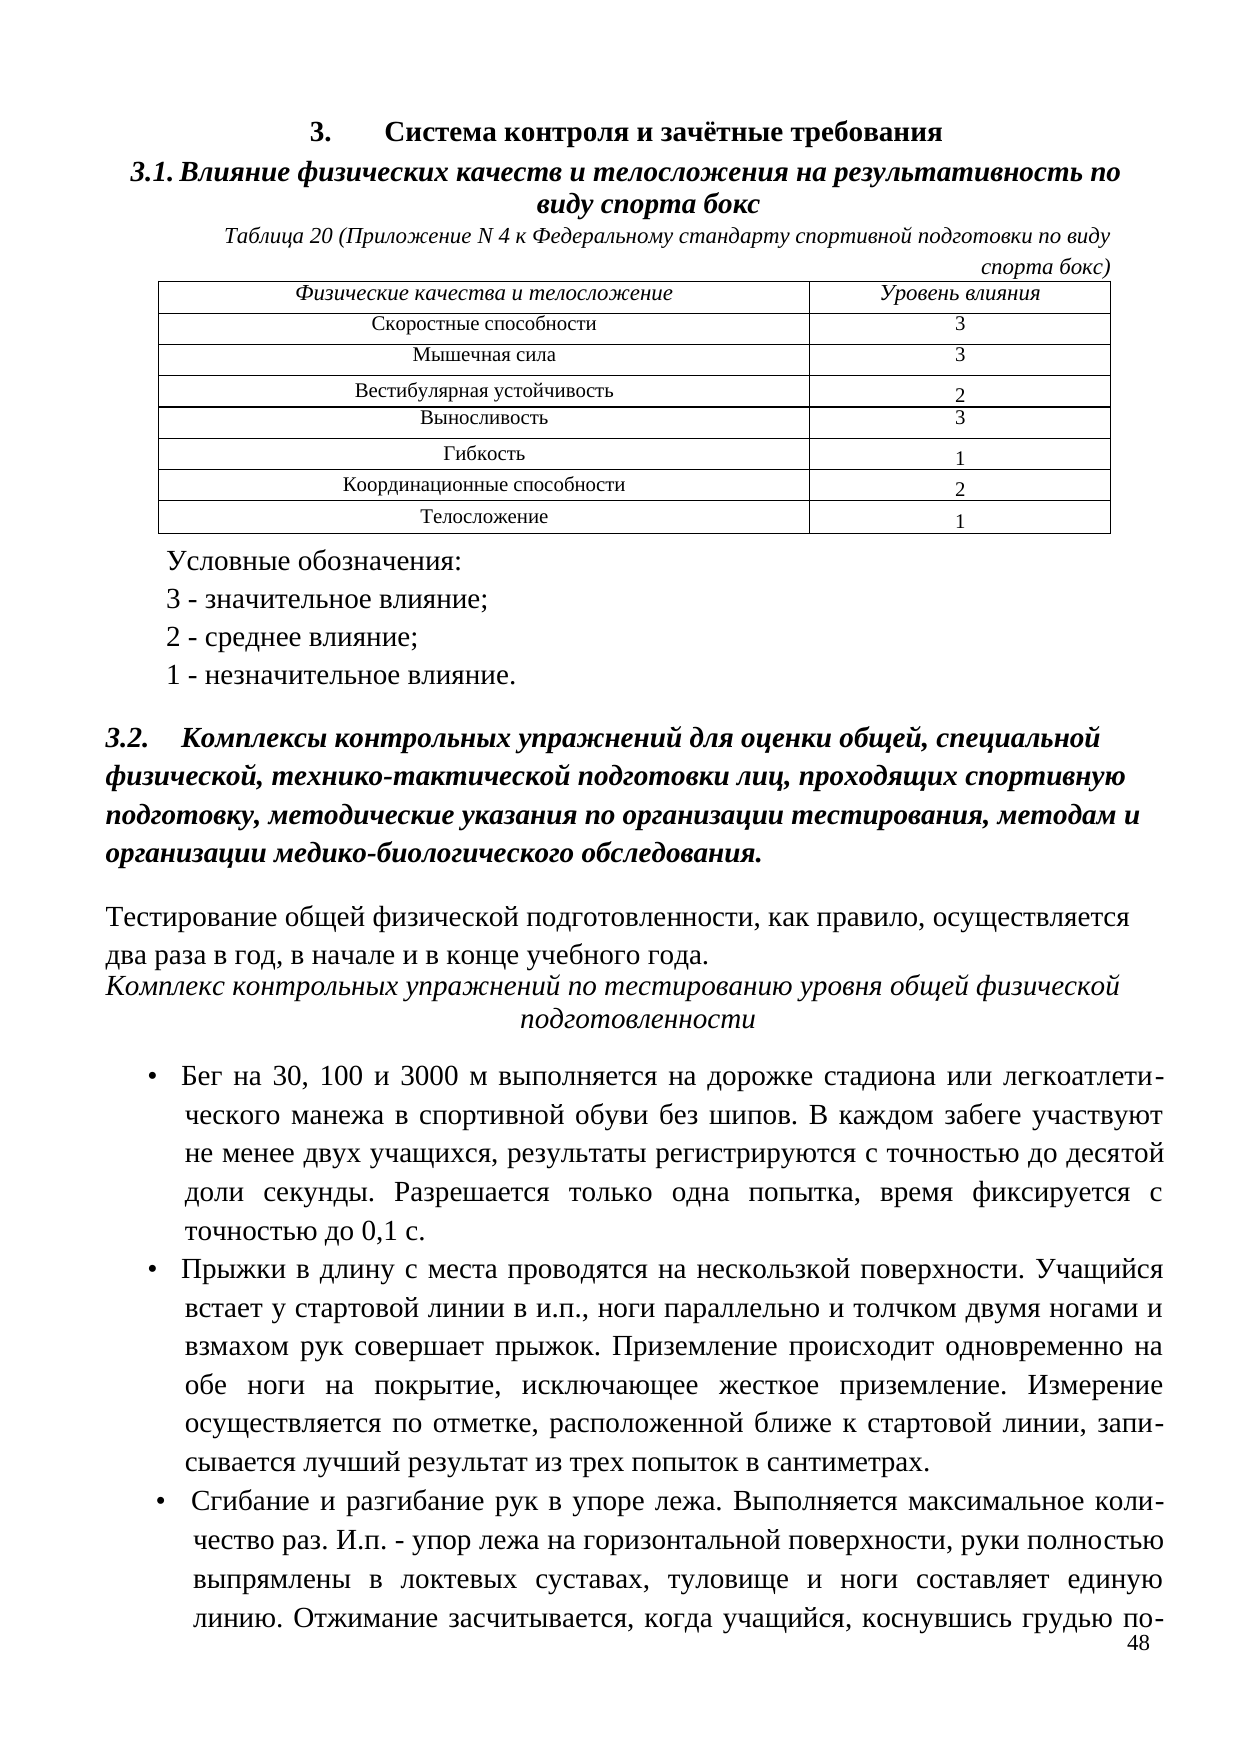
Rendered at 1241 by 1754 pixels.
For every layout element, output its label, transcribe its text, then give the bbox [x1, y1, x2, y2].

text подготовленности [112, 1005, 1164, 1034]
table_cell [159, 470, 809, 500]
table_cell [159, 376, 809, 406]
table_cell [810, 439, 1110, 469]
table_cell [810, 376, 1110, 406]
text Тестирование общей физической подготовленности, как правило, осуществляется два раза в год, в начале и в конце учебного года. [105, 895, 1164, 972]
text 3 - значительное влияние; [166, 578, 1164, 616]
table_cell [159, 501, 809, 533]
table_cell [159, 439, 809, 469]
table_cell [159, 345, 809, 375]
list Влияние физических качеств и телосложения на результативность по [130, 149, 1164, 189]
list Бег на 30, 100 и 3000 м выполняется на дорожке стадиона или легкоатлетического манежа в спортивной обуви без шипов. В каждом забеге участвуют не менее двух учащихся, результаты регистрируются с точностью до десятой доли секунды. Разрешается только одна попытка, время фиксируется с точностью до 0,1 с. [147, 1055, 1164, 1248]
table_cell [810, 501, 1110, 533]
list Комплексы контрольных упражнений для оценки общей, специальной физической, технико-тактической подготовки лиц, проходящих спортивную подготовку, методические указания по организации тестирования, методам и организации медико-биологического обследования. [105, 716, 1164, 870]
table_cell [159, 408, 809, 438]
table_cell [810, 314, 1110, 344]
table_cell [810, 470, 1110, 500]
text Комплекс контрольных упражнений по тестированию уровня общей физической [105, 972, 1164, 1002]
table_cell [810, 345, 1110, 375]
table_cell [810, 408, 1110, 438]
text 1 - незначительное влияние. [166, 654, 1164, 692]
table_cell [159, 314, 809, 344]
text Условные обозначения: [166, 539, 1164, 578]
text Таблица 20 (Приложение N 4 к Федеральному стандарту спортивной подготовки по виду спорта бокс) [159, 219, 1110, 281]
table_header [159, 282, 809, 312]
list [155, 1479, 1164, 1635]
list Прыжки в длину с места проводятся на нескользкой поверхности. Учащийся встает у стартовой линии в и.п., ноги параллельно и толчком двумя ногами и взмахом рук совершает прыжок. Приземление происходит одновременно на обе ноги на покрытие, исключающее жесткое приземление. Измерение осуществляется по отметке, расположенной ближе к стартовой линии, записывается лучший результат из трех попыток в сантиметрах. [147, 1248, 1164, 1479]
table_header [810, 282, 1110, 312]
text 2 - среднее влияние; [166, 616, 1164, 654]
text виду спорта бокс [537, 189, 1164, 219]
list Система контроля и зачётные требования [309, 110, 1164, 149]
